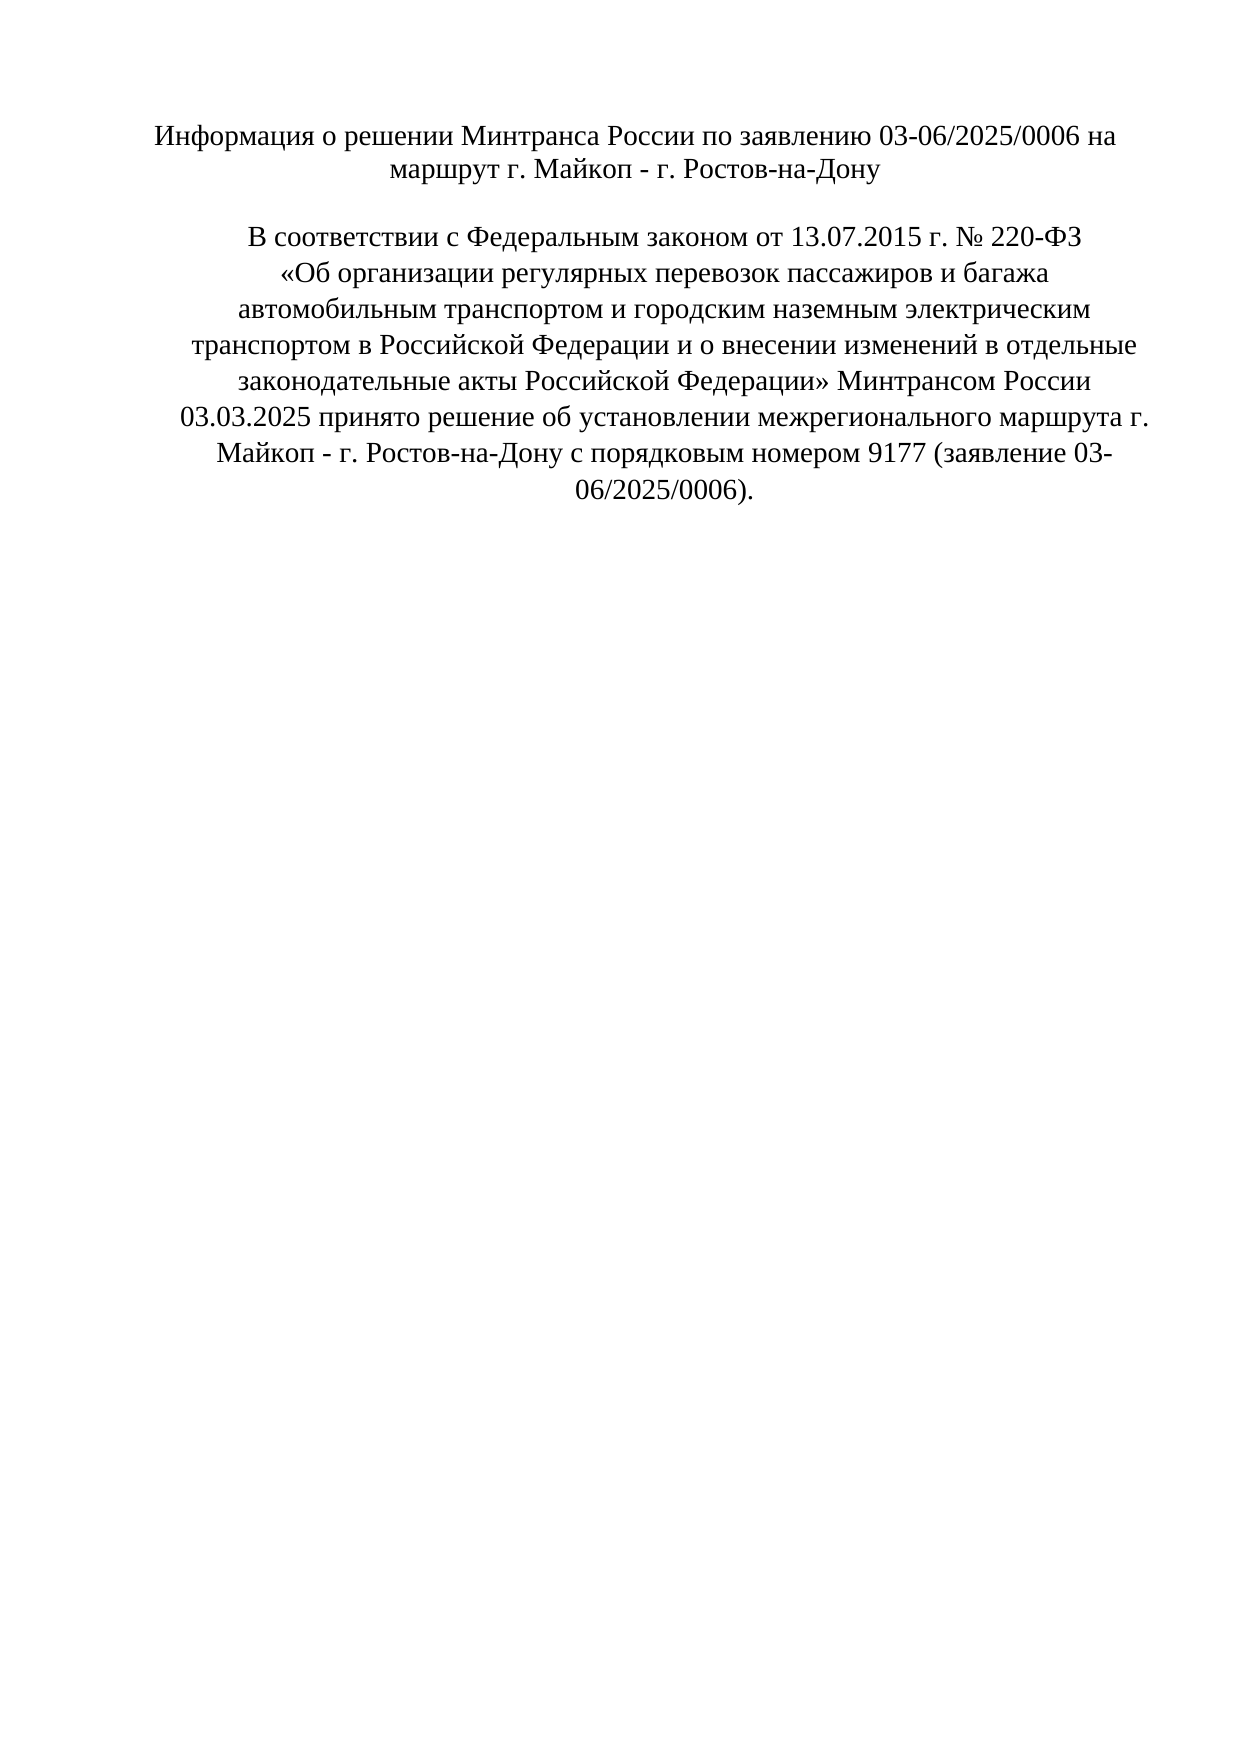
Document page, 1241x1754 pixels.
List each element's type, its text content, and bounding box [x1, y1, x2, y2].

text Информация о решении Минтранса России по заявлению 03-06/2025/0006 на маршрут г. Майкоп - г. Ростов-на-Дону [118, 118, 1152, 185]
text В соответствии с Федеральным законом от 13.07.2015 г. № 220-ФЗ «Об организации регулярных перевозок пассажиров и багажа автомобильным транспортом и городским наземным электрическим транспортом в Российской Федерации и о внесении изменений в отдельные законодательные акты Российской Федерации» Минтрансом России 03.03.2025 принято решение об установлении межрегионального маршрута г. Майкоп - г. Ростов-на-Дону с порядковым номером 9177 (заявление 03-06/2025/0006). [177, 219, 1152, 505]
